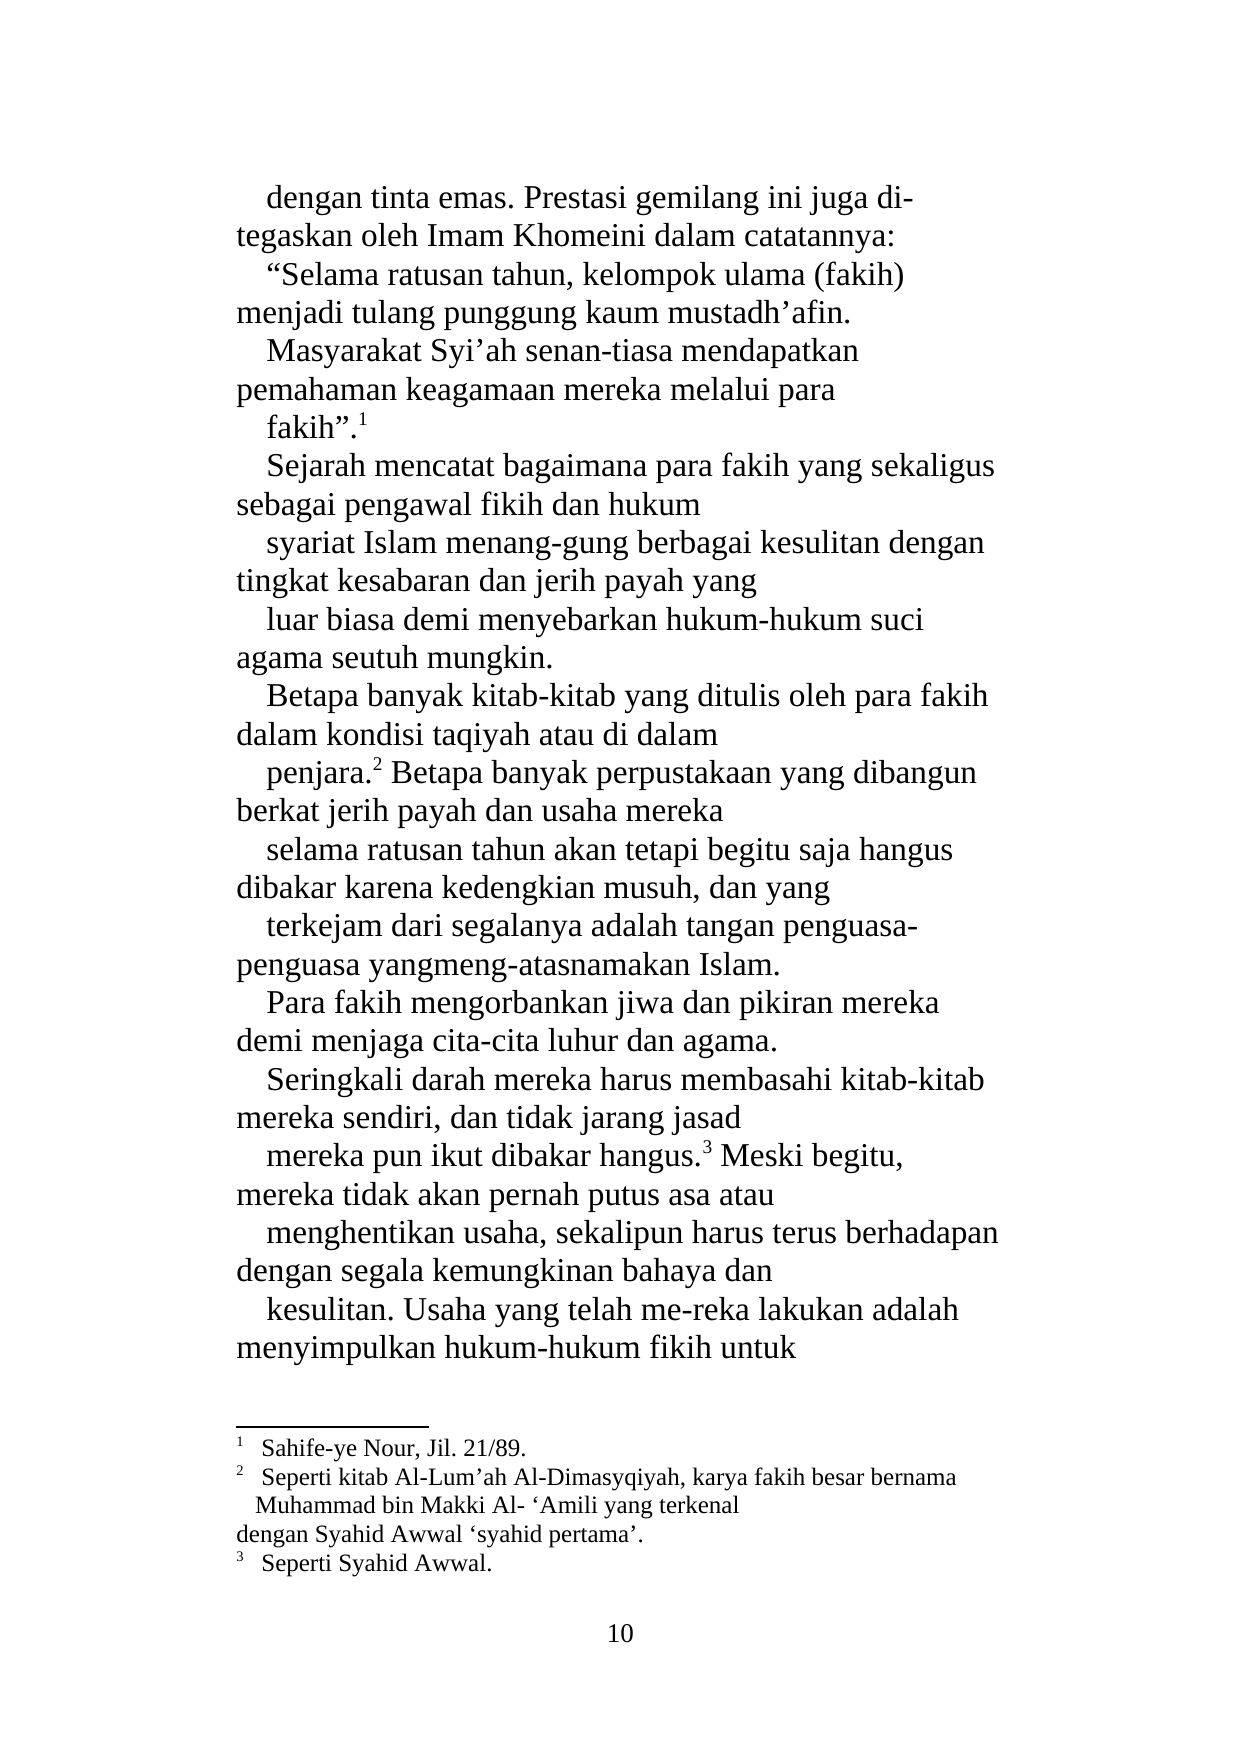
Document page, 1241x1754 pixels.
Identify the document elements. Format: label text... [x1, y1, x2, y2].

text selama ratusan tahun akan tetapi begitu saja hangus dibakar karena kedengkian musuh, dan yang [236, 829, 1004, 906]
text Masyarakat Syi’ah senan-tiasa mendapatkan pemahaman keagamaan mereka melalui para [236, 331, 1004, 407]
text Para fakih mengorbankan jiwa dan pikiran mereka demi menjaga cita-cita luhur dan agama. [236, 982, 1004, 1059]
text fakih”. [236, 407, 1004, 446]
text luar biasa demi menyebarkan hukum-hukum suci agama seutuh mungkin. [236, 599, 1004, 676]
text syariat Islam menang-gung berbagai kesulitan dengan tingkat kesabaran dan jerih payah yang [236, 522, 1004, 599]
text “Selama ratusan tahun, kelompok ulama (fakih) menjadi tulang punggung kaum mustadh’afin. [236, 254, 1004, 331]
text Betapa banyak kitab-kitab yang ditulis oleh para fakih dalam kondisi taqiyah atau di dalam [236, 676, 1004, 752]
text mereka pun ikut dibakar hangus. Meski begitu, mereka tidak akan pernah putus asa atau [236, 1136, 1004, 1212]
text menghentikan usaha, sekalipun harus terus berhadapan dengan segala kemungkinan bahaya dan [236, 1212, 1004, 1289]
text terkejam dari segalanya adalah tangan penguasa-penguasa yangmeng-atasnamakan Islam. [236, 906, 1004, 982]
text Sejarah mencatat bagaimana para fakih yang sekaligus sebagai pengawal fikih dan hukum [236, 446, 1004, 522]
text penjara. Betapa banyak perpustakaan yang dibangun berkat jerih payah dan usaha mereka [236, 752, 1004, 829]
text Seringkali darah mereka harus membasahi kitab-kitab mereka sendiri, dan tidak jarang jasad [236, 1059, 1004, 1136]
text dengan tinta emas. Prestasi gemilang ini juga di-tegaskan oleh Imam Khomeini dalam catatannya: [236, 177, 1004, 254]
text kesulitan. Usaha yang telah me-reka lakukan adalah menyimpulkan hukum-hukum fikih untuk [236, 1289, 1004, 1366]
